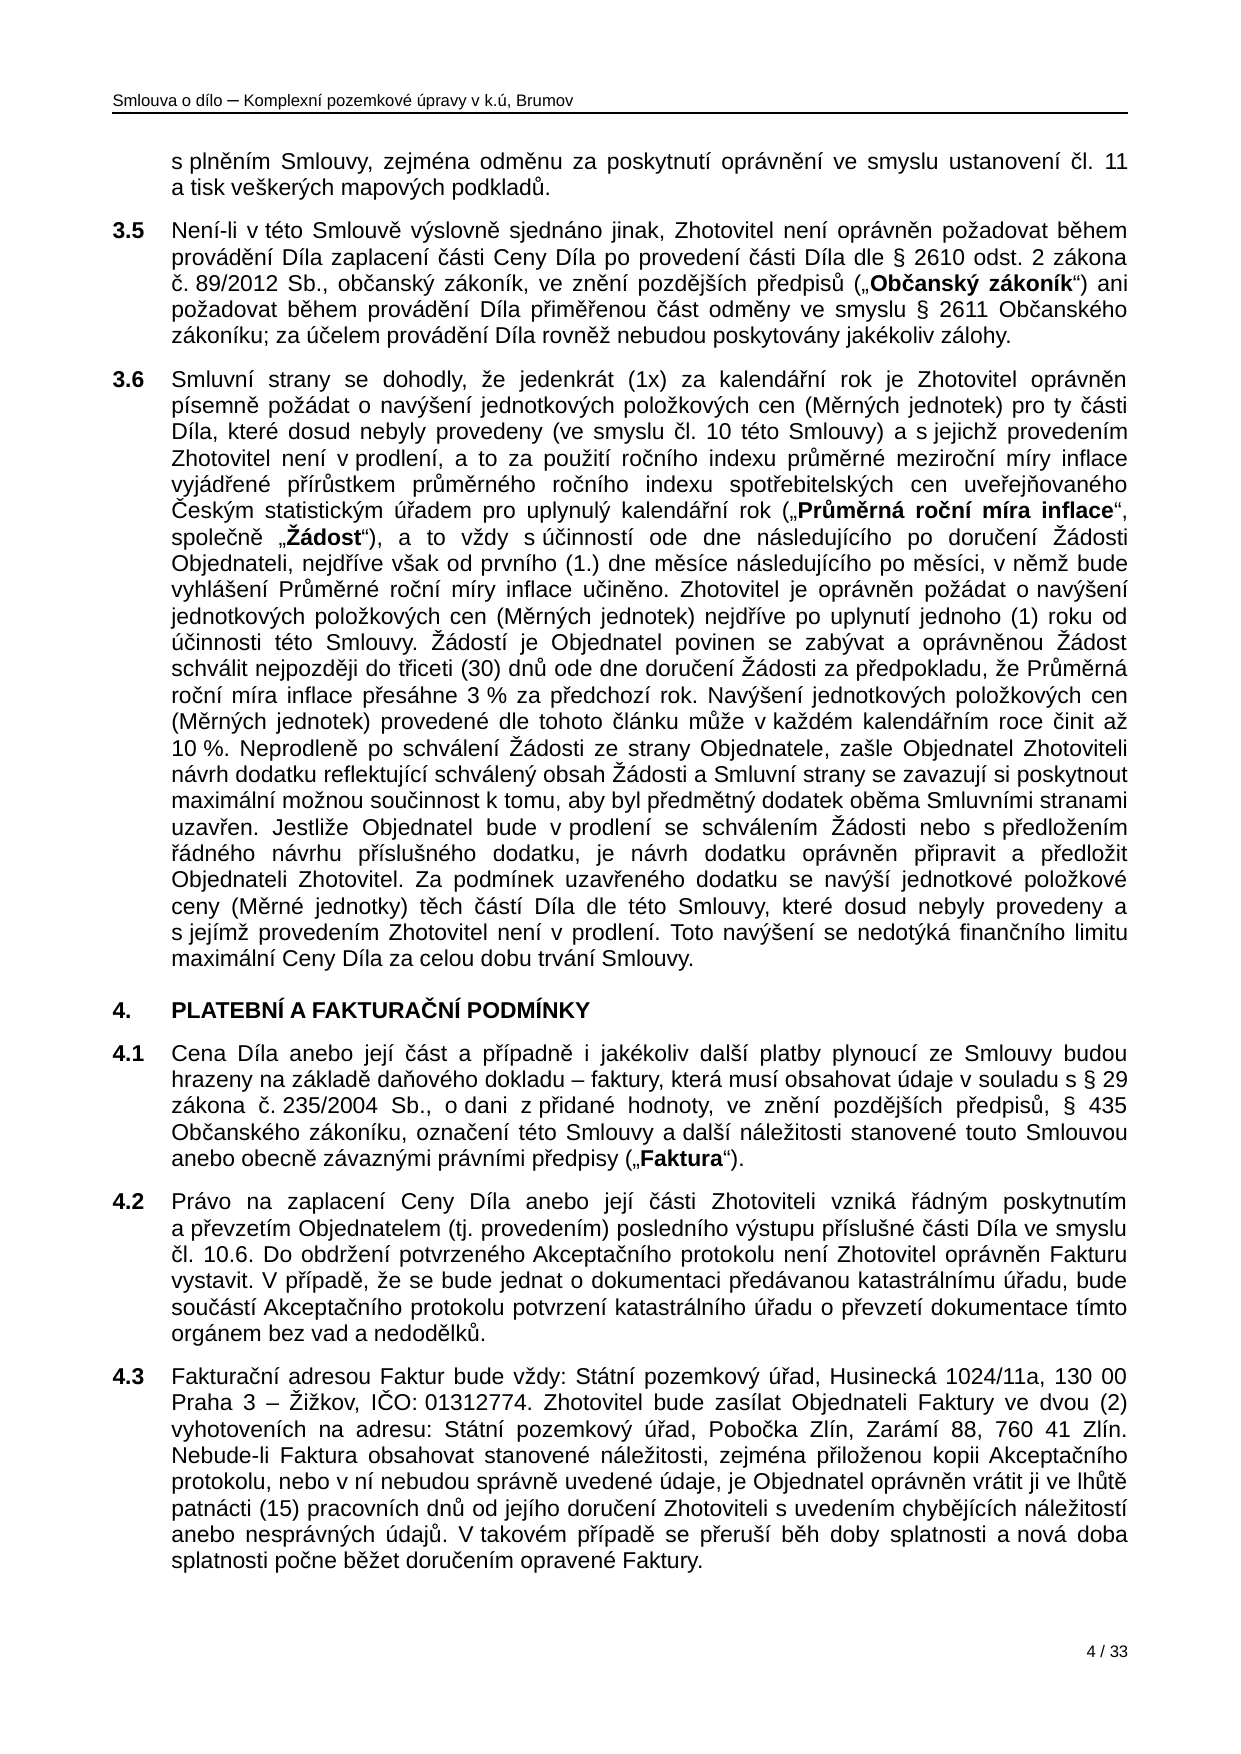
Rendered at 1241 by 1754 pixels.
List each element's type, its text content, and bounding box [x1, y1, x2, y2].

text Smluvní strany se dohodly, že jedenkrát (1x) za kalendářní rok je Zhotovitel oprávněn písemně požádat o navýšení jednotkových položkových cen (Měrných jednotek) pro ty části Díla, které dosud nebyly provedeny (ve smyslu čl. 10 této Smlouvy) a s jejichž provedením Zhotovitel není v prodlení, a to za použití ročního indexu průměrné meziroční míry inflace vyjádřené přírůstkem průměrného ročního indexu spotřebitelských cen uveřejňovaného Českým statistickým úřadem pro uplynulý kalendářní rok („Průměrná roční míra inflace“, společně „Žádost“), a to vždy s účinností ode dne následujícího po doručení Žádosti Objednateli, nejdříve však od prvního (1.) dne měsíce následujícího po měsíci, v němž bude vyhlášení Průměrné roční míry inflace učiněno. Zhotovitel je oprávněn požádat o navýšení jednotkových položkových cen (Měrných jednotek) nejdříve po uplynutí jednoho (1) roku od účinnosti této Smlouvy. Žádostí je Objednatel povinen se zabývat a oprávněnou Žádost schválit nejpozději do třiceti (30) dnů ode dne doručení Žádosti za předpokladu, že Průměrná roční míra inflace přesáhne 3 % za předchozí rok. Navýšení jednotkových položkových cen (Měrných jednotek) provedené dle tohoto článku může v každém kalendářním roce činit až 10 %. Neprodleně po schválení Žádosti ze strany Objednatele, zašle Objednatel Zhotoviteli návrh dodatku reflektující schválený obsah Žádosti a Smluvní strany se zavazují si poskytnout maximální možnou součinnost k tomu, aby byl předmětný dodatek oběma Smluvními stranami uzavřen. Jestliže Objednatel bude v prodlení se schválením Žádosti nebo s předložením řádného návrhu příslušného dodatku, je návrh dodatku oprávněn připravit a předložit Objednateli Zhotovitel. Za podmínek uzavřeného dodatku se navýší jednotkové položkové ceny (Měrné jednotky) těch částí Díla dle této Smlouvy, které dosud nebyly provedeny a s jejímž provedením Zhotovitel není v prodlení. Toto navýšení se nedotýká finančního limitu maximální Ceny Díla za celou dobu trvání Smlouvy. [112, 366, 1128, 972]
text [112, 148, 1128, 200]
text Cena Díla anebo její část a případně i jakékoliv další platby plynoucí ze Smlouvy budou hrazeny na základě daňového dokladu – faktury, která musí obsahovat údaje v souladu s § 29 zákona č. 235/2004 Sb., o dani z přidané hodnoty, ve znění pozdějších předpisů, § 435 Občanského zákoníku, označení této Smlouvy a další náležitosti stanovené touto Smlouvou anebo obecně závaznými právními předpisy („Faktura“). [112, 1040, 1128, 1171]
text Není-li v této Smlouvě výslovně sjednáno jinak, Zhotovitel není oprávněn požadovat během provádění Díla zaplacení části Ceny Díla po provedení části Díla dle § 2610 odst. 2 zákona č. 89/2012 Sb., občanský zákoník, ve znění pozdějších předpisů („Občanský zákoník“) ani požadovat během provádění Díla přiměřenou část odměny ve smyslu § 2611 Občanského zákoníku; za účelem provádění Díla rovněž nebudou poskytovány jakékoliv zálohy. [112, 217, 1128, 349]
text Fakturační adresou Faktur bude vždy: Státní pozemkový úřad, Husinecká 1024/11a, 130 00 Praha 3 – Žižkov, IČO: 01312774. Zhotovitel bude zasílat Objednateli Faktury ve dvou (2) vyhotoveních na adresu: Státní pozemkový úřad, Pobočka Zlín, Zarámí 88, 760 41 Zlín. Nebude-li Faktura obsahovat stanovené náležitosti, zejména přiloženou kopii Akceptačního protokolu, nebo v ní nebudou správně uvedené údaje, je Objednatel oprávněn vrátit ji ve lhůtě patnácti (15) pracovních dnů od jejího doručení Zhotoviteli s uvedením chybějících náležitostí anebo nesprávných údajů. V takovém případě se přeruší běh doby splatnosti a nová doba splatnosti počne běžet doručením opravené Faktury. [112, 1363, 1128, 1574]
text Platební a fakturační podmínky [112, 997, 1128, 1023]
text Právo na zaplacení Ceny Díla anebo její části Zhotoviteli vzniká řádným poskytnutím a převzetím Objednatelem (tj. provedením) posledního výstupu příslušné části Díla ve smyslu čl. 10.6. Do obdržení potvrzeného Akceptačního protokolu není Zhotovitel oprávněn Fakturu vystavit. V případě, že se bude jednat o dokumentaci předávanou katastrálnímu úřadu, bude součástí Akceptačního protokolu potvrzení katastrálního úřadu o převzetí dokumentace tímto orgánem bez vad a nedodělků. [112, 1188, 1128, 1346]
